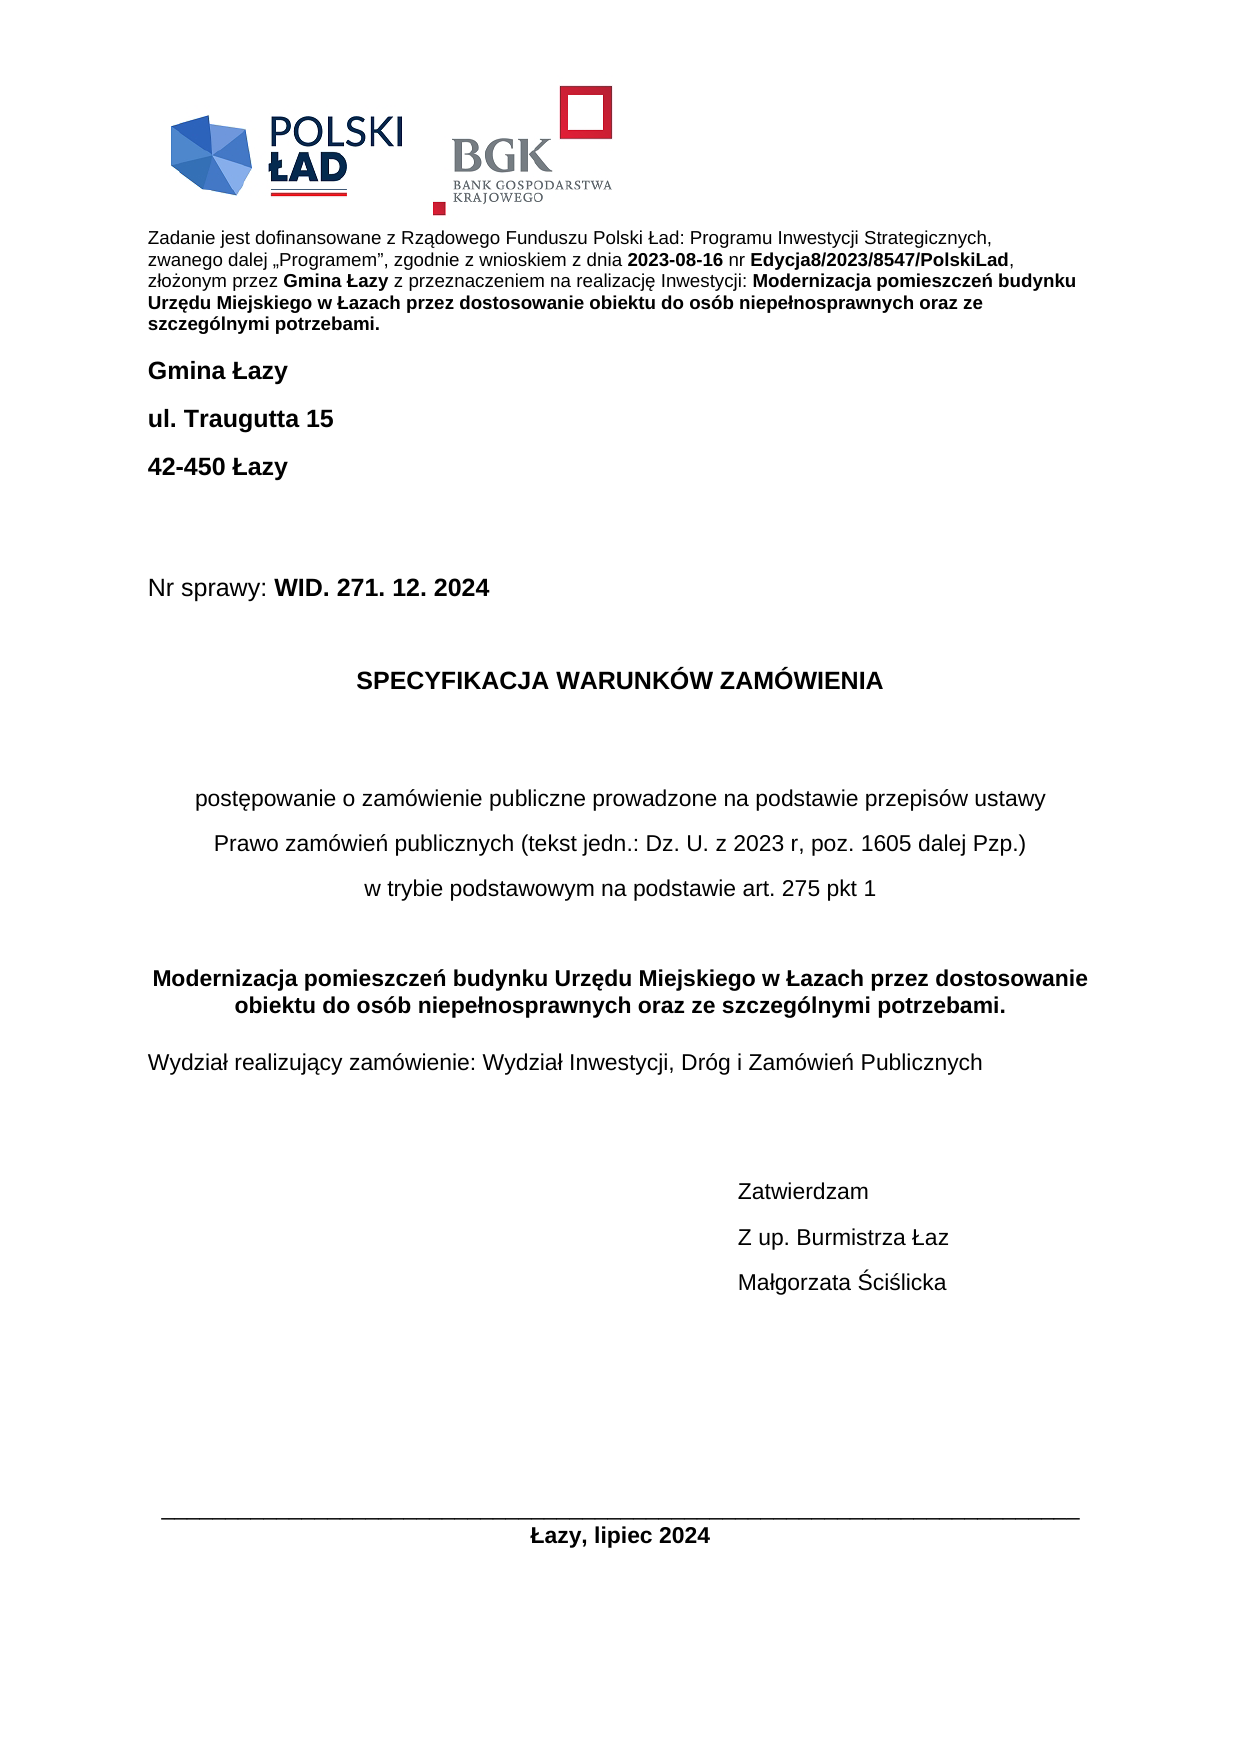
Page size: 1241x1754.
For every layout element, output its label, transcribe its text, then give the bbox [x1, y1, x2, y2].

text Modernizacja pomieszczeń budynku Urzędu Miejskiego w Łazach przez dostosowanie obiektu do osób niepełnosprawnych oraz ze szczególnymi potrzebami. [148, 965, 1093, 1018]
text Prawo zamówień publicznych (tekst jedn.: Dz. U. z 2023 r, poz. 1605 dalej Pzp.) [148, 830, 1093, 856]
text ul. Traugutta 15 [148, 404, 1093, 433]
text Zatwierdzam [664, 1178, 1093, 1205]
text Małgorzata Ściślicka [664, 1268, 1093, 1295]
subtitle Wydział realizujący zamówienie: Wydział Inwestycji, Dróg i Zamówień Publicznych [148, 1049, 1093, 1075]
text 42-450 Łazy [148, 452, 1093, 480]
text w trybie podstawowym na podstawie art. 275 pkt 1 [148, 875, 1093, 902]
text Z up. Burmistrza Łaz [664, 1223, 1093, 1250]
text Nr sprawy: WID. 271. 12. 2024 [148, 573, 1093, 602]
text ________________________________________________________________________ Łazy, lipiec 2024 [148, 1494, 1093, 1549]
subtitle SPECYFIKACJA WARUNKÓW ZAMÓWIENIA [148, 666, 1093, 695]
text postępowanie o zamówienie publiczne prowadzone na podstawie przepisów ustawy [148, 785, 1093, 811]
text Gmina Łazy [148, 356, 1093, 385]
